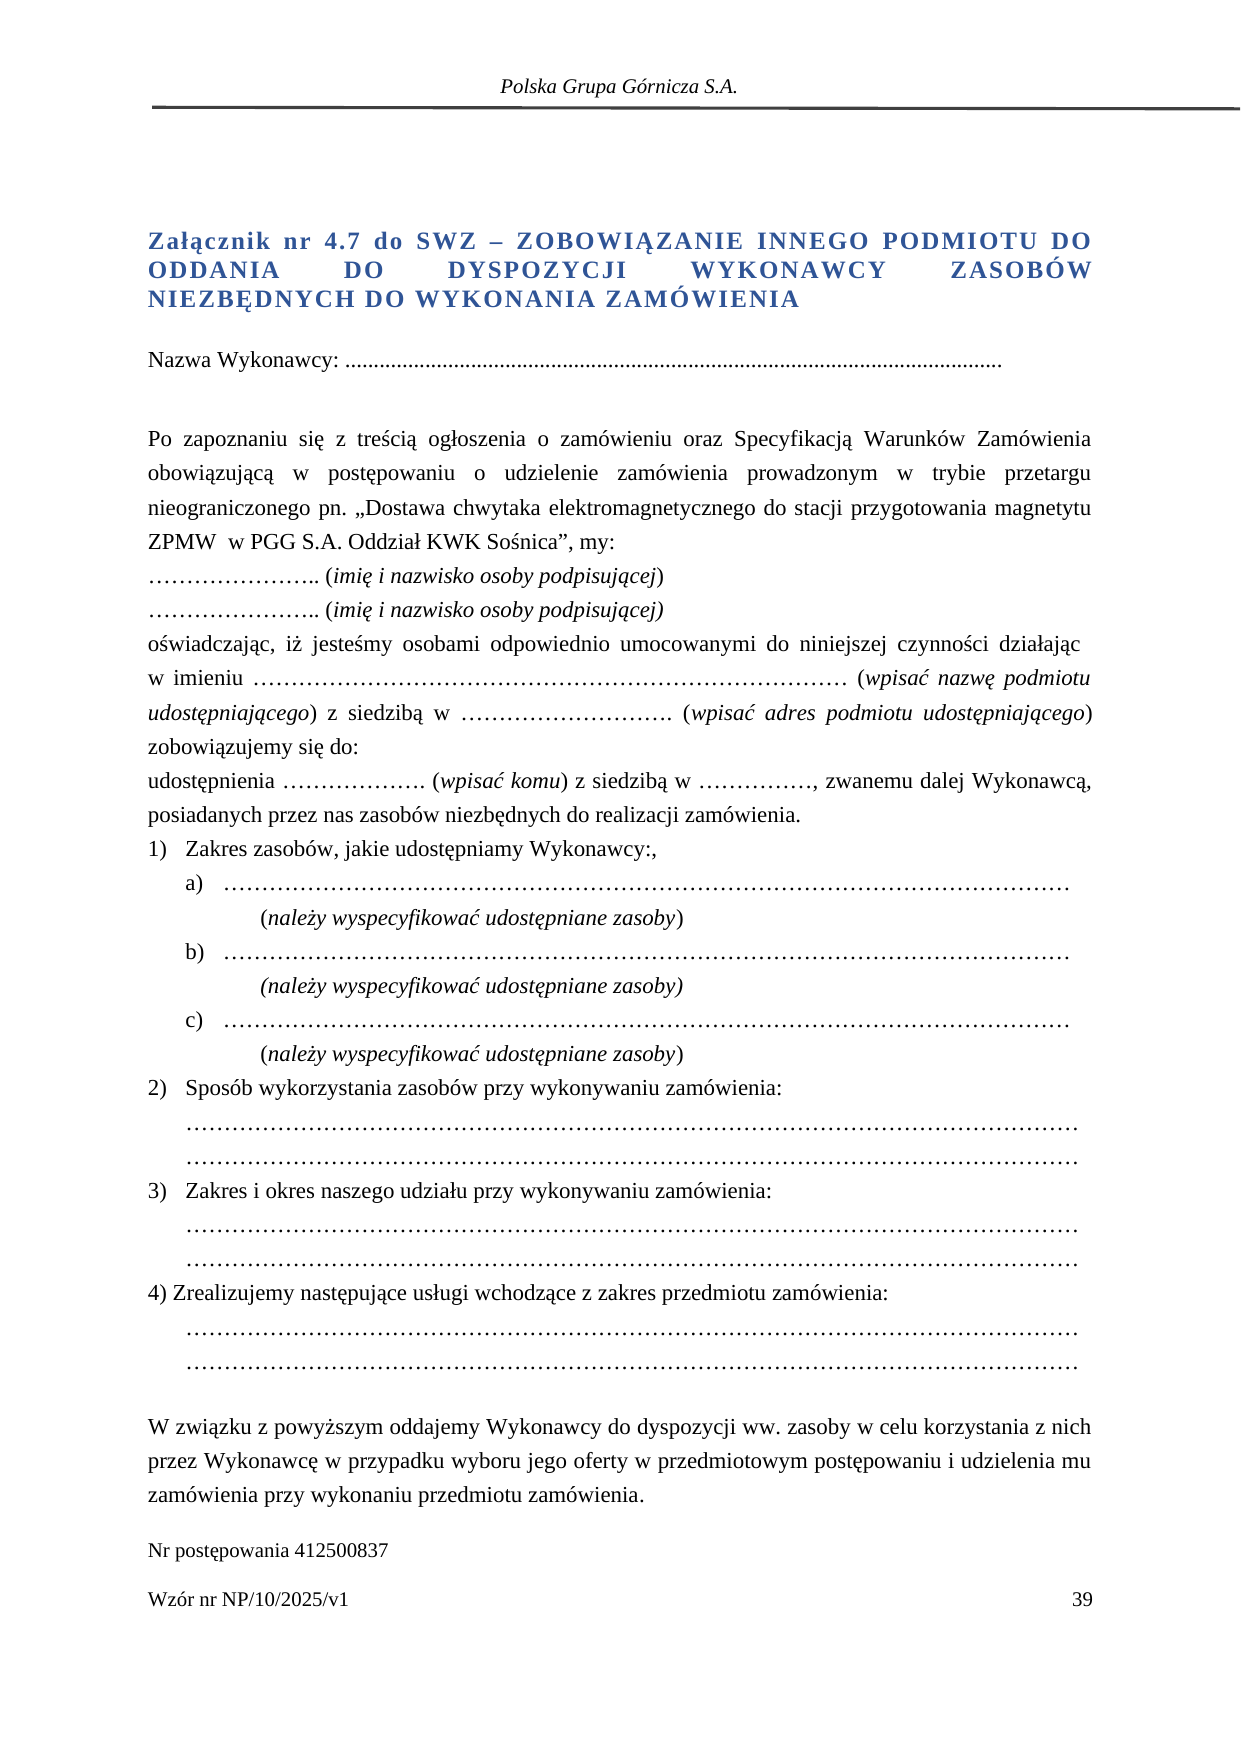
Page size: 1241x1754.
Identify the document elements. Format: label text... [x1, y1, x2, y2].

list ………………………………………………………………………………………………… [185, 869, 1093, 896]
list Zakres i okres naszego udziału przy wykonywaniu zamówienia: [148, 1177, 1093, 1203]
text ………………….. (imię i nazwisko osoby podpisującej) [148, 562, 1093, 588]
text ………………….. (imię i nazwisko osoby podpisującej) [148, 596, 1093, 622]
text ……………………………………………………………………………………………………………………………………………………………………………………………………………… [185, 1108, 1093, 1169]
text 4) Zrealizujemy następujące usługi wchodzące z zakres przedmiotu zamówienia: [148, 1279, 1093, 1306]
list ………………………………………………………………………………………………… [185, 1006, 1093, 1032]
list ………………………………………………………………………………………………… [185, 938, 1093, 964]
text W związku z powyższym oddajemy Wykonawcy do dyspozycji ww. zasoby w celu korzystania z nich przez Wykonawcę w przypadku wyboru jego oferty w przedmiotowym postępowaniu i udzielenia mu zamówienia przy wykonaniu przedmiotu zamówienia. [148, 1413, 1093, 1508]
text udostępnienia ………………. (wpisać komu) z siedzibą w ……………, zwanemu dalej Wykonawcą, posiadanych przez nas zasobów niezbędnych do realizacji zamówienia. [148, 767, 1093, 827]
list Zakres zasobów, jakie udostępniamy Wykonawcy:, [148, 835, 1093, 862]
text Nazwa Wykonawcy: ................................................................................................................... [148, 346, 1093, 372]
text (należy wyspecyfikować udostępniane zasoby) [260, 903, 1093, 930]
text (należy wyspecyfikować udostępniane zasoby) [260, 972, 1093, 998]
list ……………………………………………………………………………………………………………………………………………………………………………………………………………… [185, 1211, 1093, 1272]
text Załącznik nr 4.7 do SWZ – ZOBOWIĄZANIE INNEGO PODMIOTU DO ODDANIA DO DYSPOZYCJI WYKONAWCY ZASOBÓW NIEZBĘDNYCH DO WYKONANIA ZAMÓWIENIA [148, 226, 1093, 313]
text Po zapoznaniu się z treścią ogłoszenia o zamówieniu oraz Specyfikacją Warunków Zamówienia obowiązującą w postępowaniu o udzielenie zamówienia prowadzonym w trybie przetargu nieograniczonego pn. „Dostawa chwytaka elektromagnetycznego do stacji przygotowania magnetytu ZPMW w PGG S.A. Oddział KWK Sośnica”, my: [148, 425, 1093, 554]
list Sposób wykorzystania zasobów przy wykonywaniu zamówienia: [148, 1074, 1093, 1101]
text oświadczając, iż jesteśmy osobami odpowiednio umocowanymi do niniejszej czynności działając w imieniu …………………………………………………………………… (wpisać nazwę podmiotu udostępniającego) z siedzibą w ………………………. (wpisać adres podmiotu udostępniającego) zobowiązujemy się do: [148, 630, 1093, 759]
text ……………………………………………………………………………………………………………………………………………………………………………………………………………… [185, 1313, 1093, 1374]
text (należy wyspecyfikować udostępniane zasoby) [260, 1040, 1093, 1067]
